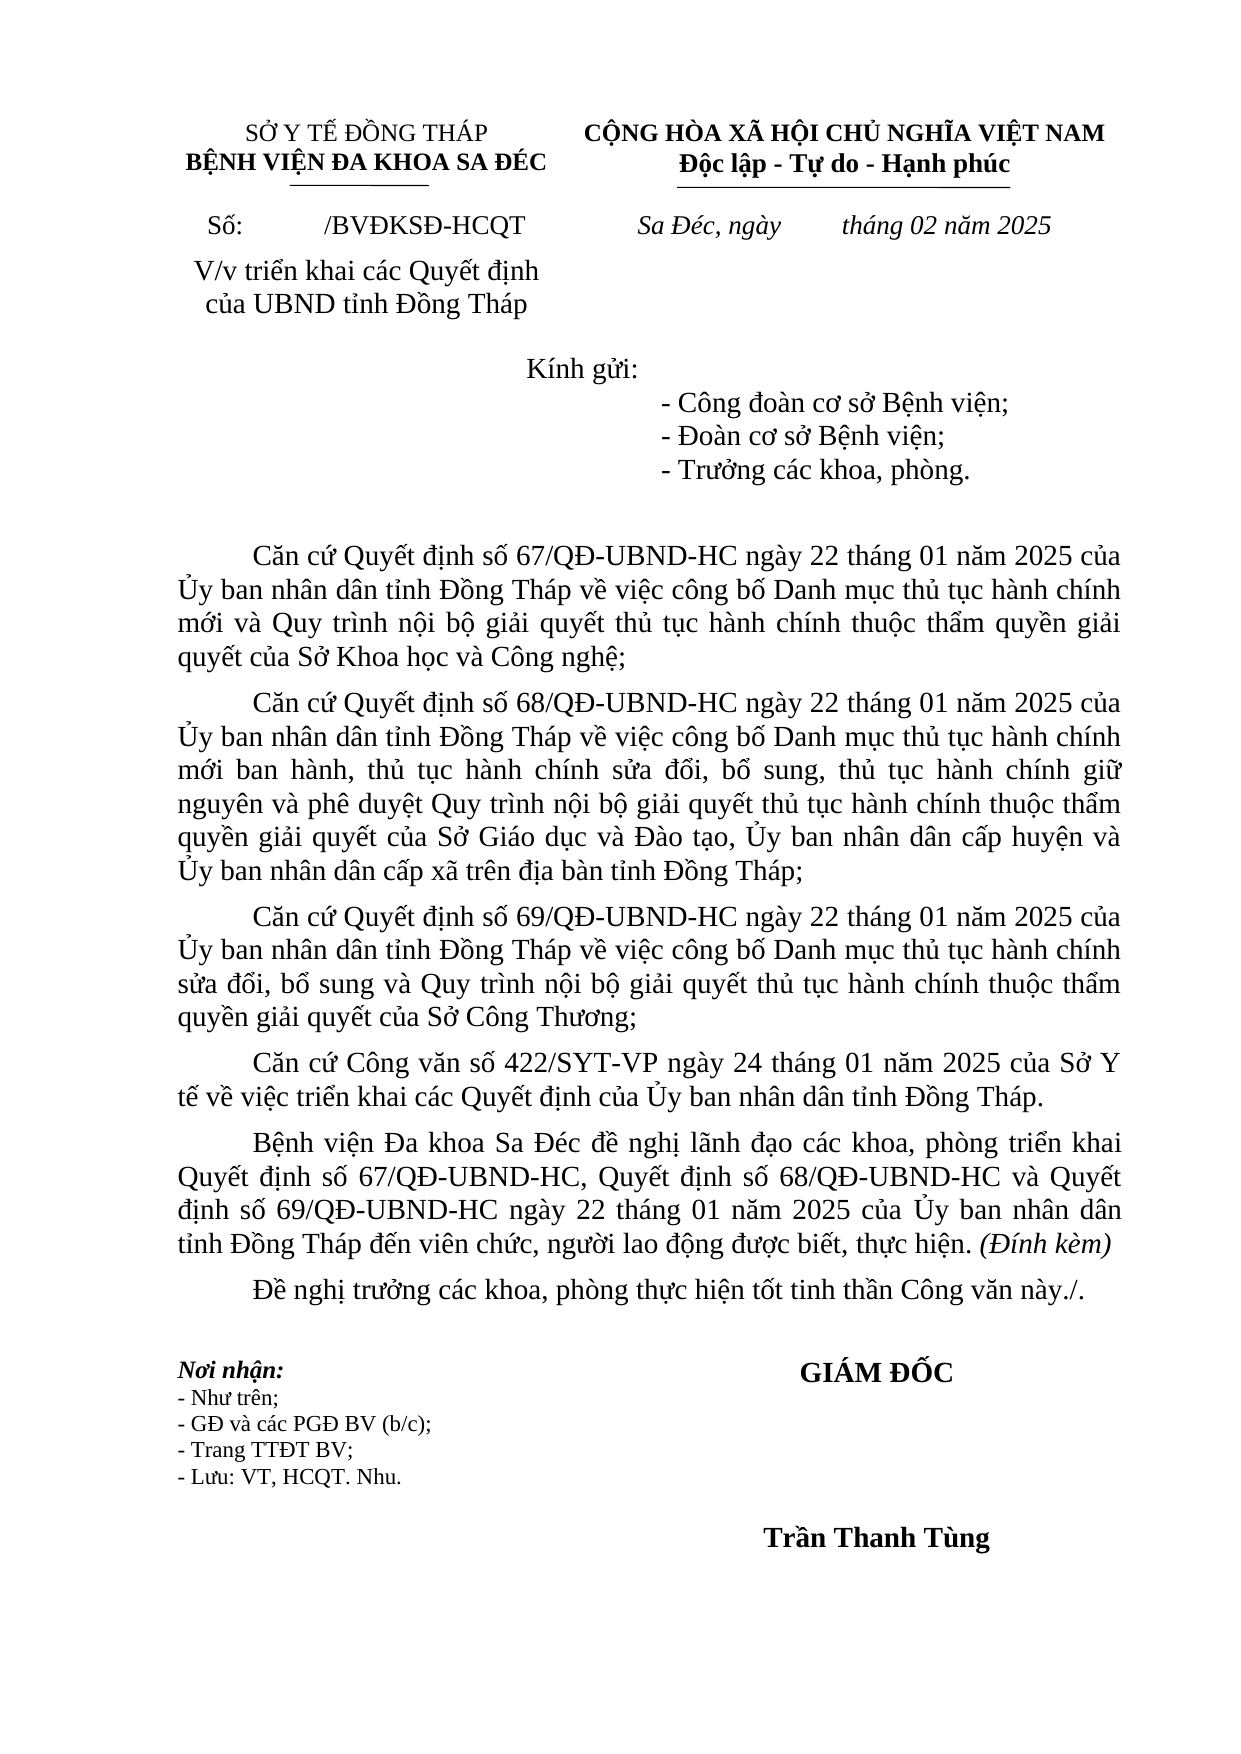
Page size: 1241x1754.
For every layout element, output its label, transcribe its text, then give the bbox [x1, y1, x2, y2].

table_header - Công đoàn cơ sở Bệnh viện; - Đoàn cơ sở Bệnh viện; - Trưởng các khoa, phòng. [650, 351, 1133, 486]
text Căn cứ Quyết định số 67/QĐ-UBND-HC ngày 22 tháng 01 năm 2025 của Ủy ban nhân dân tỉnh Đồng Tháp về việc công bố Danh mục thủ tục hành chính mới và Quy trình nội bộ giải quyết thủ tục hành chính thuộc thẩm quyền giải quyết của Sở Khoa học và Công nghệ; [177, 538, 1122, 673]
table_header GIÁM ĐỐC Trần Thanh Tùng [620, 1355, 1133, 1554]
text Bệnh viện Đa khoa Sa Đéc đề nghị lãnh đạo các khoa, phòng triển khai Quyết định số 67/QĐ-UBND-HC, Quyết định số 68/QĐ-UBND-HC và Quyết định số 69/QĐ-UBND-HC ngày 22 tháng 01 năm 2025 của Ủy ban nhân dân tỉnh Đồng Tháp đến viên chức, người lao động được biết, thực hiện. (Đính kèm) [177, 1125, 1122, 1259]
text Căn cứ Quyết định số 69/QĐ-UBND-HC ngày 22 tháng 01 năm 2025 của Ủy ban nhân dân tỉnh Đồng Tháp về việc công bố Danh mục thủ tục hành chính sửa đổi, bổ sung và Quy trình nội bộ giải quyết thủ tục hành chính thuộc thẩm quyền giải quyết của Sở Công Thương; [177, 899, 1122, 1033]
table_header SỞ Y TẾ ĐỒNG THÁP BỆNH VIỆN ĐA KHOA SA ĐÉC [171, 118, 561, 191]
table_cell Sa Đéc, ngày tháng 02 năm 2025 [561, 191, 1128, 351]
table_header CỘNG HÒA XÃ HỘI CHỦ NGHĨA VIỆT NAM Độc lập - Tự do - Hạnh phúc [561, 118, 1128, 191]
table_cell Số: /BVĐKSĐ-HCQT V/v triển khai các Quyết định của UBND tỉnh Đồng Tháp [171, 191, 561, 351]
table_header Kính gửi: [166, 351, 649, 486]
text Căn cứ Công văn số 422/SYT-VP ngày 24 tháng 01 năm 2025 của Sở Y tế về việc triển khai các Quyết định của Ủy ban nhân dân tỉnh Đồng Tháp. [177, 1046, 1122, 1113]
text Căn cứ Quyết định số 68/QĐ-UBND-HC ngày 22 tháng 01 năm 2025 của Ủy ban nhân dân tỉnh Đồng Tháp về việc công bố Danh mục thủ tục hành chính mới ban hành, thủ tục hành chính sửa đổi, bổ sung, thủ tục hành chính giữ nguyên và phê duyệt Quy trình nội bộ giải quyết thủ tục hành chính thuộc thẩm quyền giải quyết của Sở Giáo dục và Đào tạo, Ủy ban nhân dân cấp huyện và Ủy ban nhân dân cấp xã trên địa bàn tỉnh Đồng Tháp; [177, 685, 1122, 886]
table_header Nơi nhận: - Như trên; - GĐ và các PGĐ BV (b/c); - Trang TTĐT BV; - Lưu: VT, HCQT. Nhu. [166, 1355, 620, 1554]
text Đề nghị trưởng các khoa, phòng thực hiện tốt tinh thần Công văn này./. [177, 1272, 1122, 1305]
